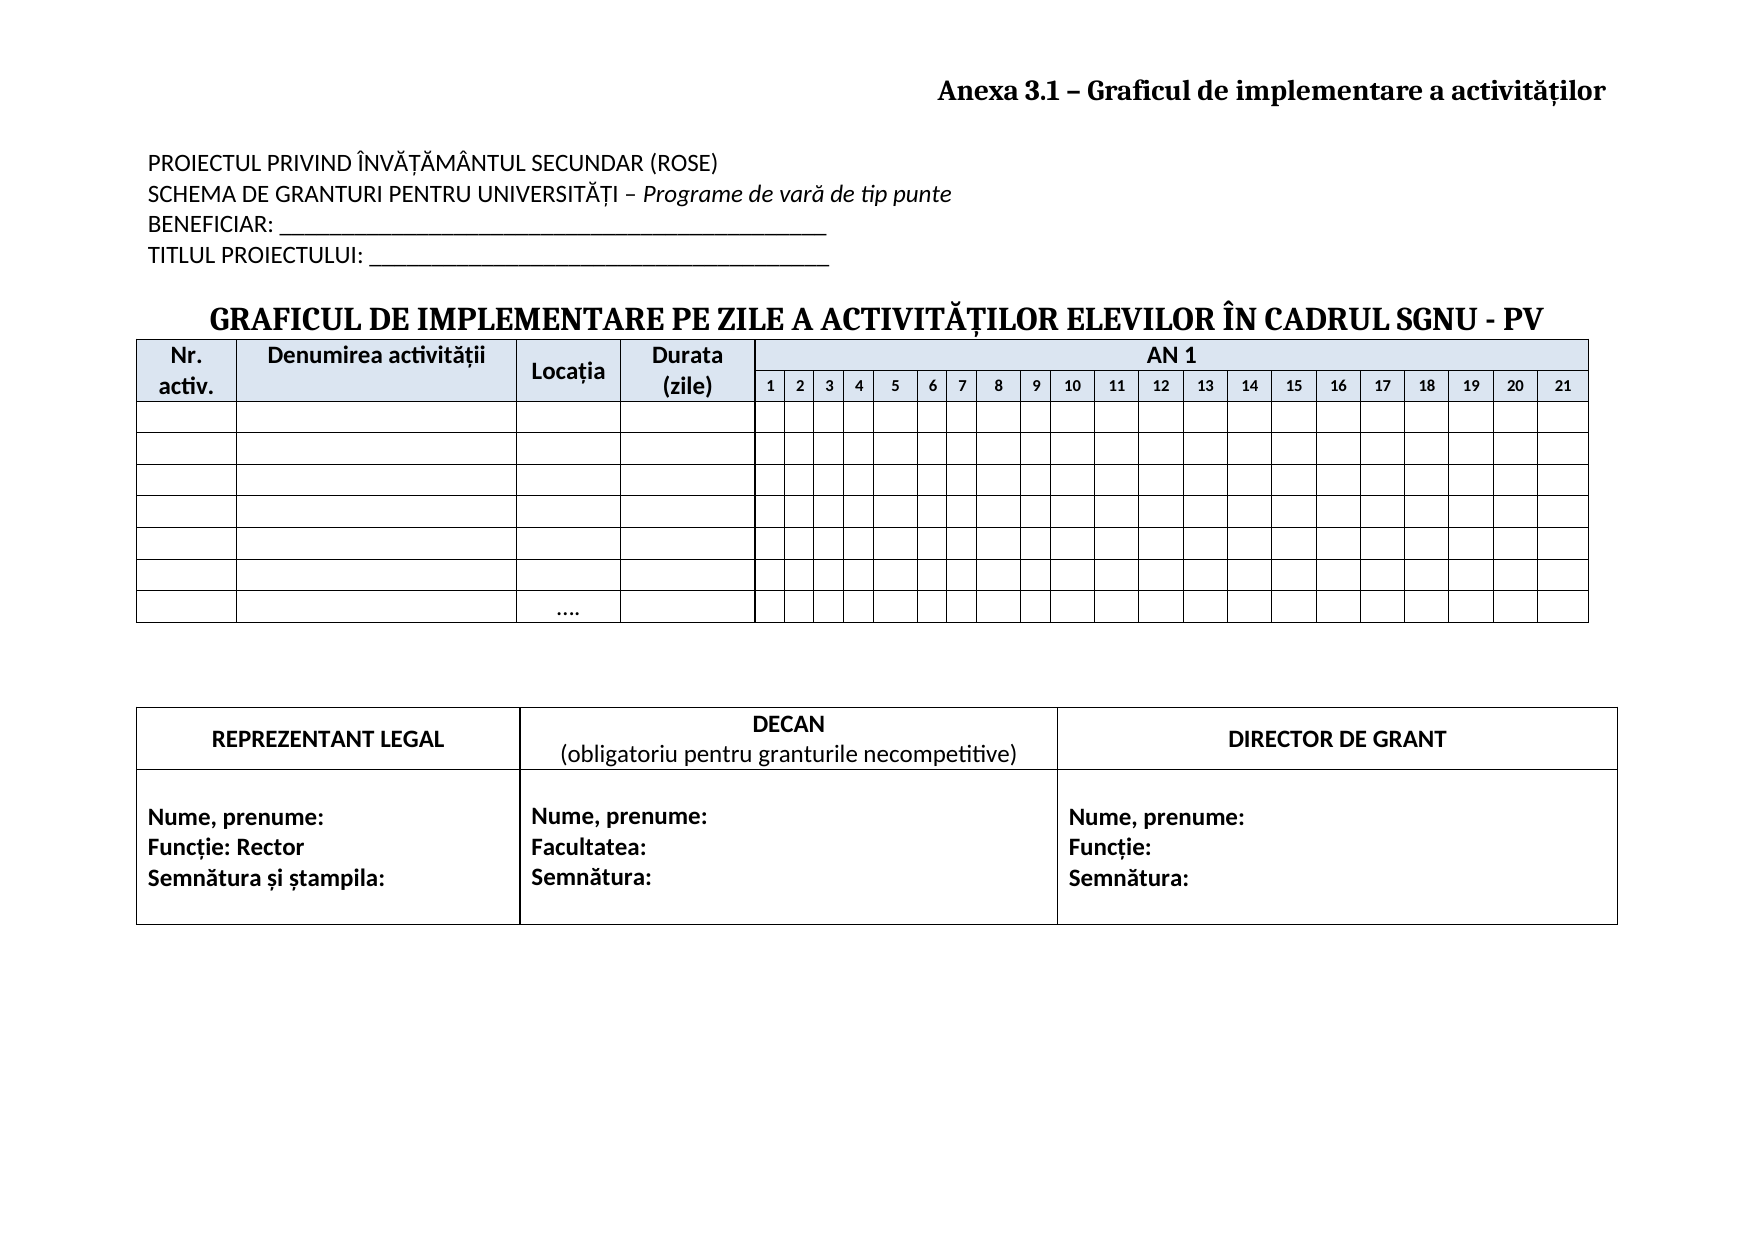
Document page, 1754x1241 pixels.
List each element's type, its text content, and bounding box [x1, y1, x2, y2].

table_cell [1272, 402, 1316, 432]
table_cell [977, 465, 1020, 495]
table_cell [1051, 528, 1094, 558]
table_cell [874, 402, 917, 432]
table_cell [1021, 465, 1050, 495]
table_cell [1494, 465, 1537, 495]
table_cell [621, 591, 754, 622]
table_cell [1095, 433, 1138, 464]
table_header Nr. activ. [137, 340, 236, 401]
table_cell [874, 496, 917, 527]
table_cell [517, 465, 620, 495]
table_cell …. [517, 591, 620, 622]
table_cell [947, 591, 976, 622]
table_cell [1449, 465, 1493, 495]
table_header Durata (zile) [621, 340, 754, 401]
table_cell [517, 528, 620, 558]
table_cell 1 [756, 371, 784, 401]
table_cell [1021, 402, 1050, 432]
table_cell [977, 528, 1020, 558]
table_cell [621, 465, 754, 495]
table_cell [137, 433, 236, 464]
table_cell [1538, 591, 1588, 622]
table_cell [918, 465, 946, 495]
table_cell [1449, 402, 1493, 432]
table_cell [1405, 402, 1448, 432]
table_cell [844, 402, 873, 432]
table_cell [1317, 433, 1360, 464]
table_cell [621, 433, 754, 464]
table_cell [918, 433, 946, 464]
table_cell [1051, 433, 1094, 464]
table_cell [1139, 560, 1183, 590]
table_cell [1449, 560, 1493, 590]
table_cell [918, 528, 946, 558]
table_cell [237, 496, 516, 527]
table_cell [844, 528, 873, 558]
table_cell [1317, 465, 1360, 495]
table_cell [517, 402, 620, 432]
table_cell [517, 433, 620, 464]
table_cell [621, 402, 754, 432]
table_cell 3 [814, 371, 843, 401]
table_cell 10 [1051, 371, 1094, 401]
table_cell 21 [1538, 371, 1588, 401]
table_cell [814, 433, 843, 464]
table_cell [756, 591, 784, 622]
table_cell 9 [1021, 371, 1050, 401]
table_cell [844, 591, 873, 622]
table_cell 8 [977, 371, 1020, 401]
table_cell [1184, 465, 1227, 495]
table_cell Nume, prenume: Funcție: Semnătura: [1058, 770, 1617, 923]
table_cell [977, 402, 1020, 432]
table_cell [1021, 560, 1050, 590]
table_cell 6 [918, 371, 946, 401]
table_cell [1095, 402, 1138, 432]
table_cell [785, 560, 813, 590]
table_cell [1228, 465, 1271, 495]
table_cell [1021, 496, 1050, 527]
table_cell 13 [1184, 371, 1227, 401]
table_cell [1095, 496, 1138, 527]
table_cell [621, 560, 754, 590]
table_cell [1405, 560, 1448, 590]
table_cell [1538, 528, 1588, 558]
table_cell [977, 560, 1020, 590]
table_cell [237, 465, 516, 495]
table_cell [1405, 433, 1448, 464]
table_cell [1538, 496, 1588, 527]
table_cell 5 [874, 371, 917, 401]
table_cell [947, 560, 976, 590]
table_cell [1272, 528, 1316, 558]
table_cell [1361, 560, 1404, 590]
table_cell [621, 528, 754, 558]
table_cell [947, 433, 976, 464]
table_cell [977, 591, 1020, 622]
table_cell [1361, 465, 1404, 495]
table_cell [1051, 465, 1094, 495]
table_cell [947, 402, 976, 432]
table_cell [1051, 560, 1094, 590]
table_cell [1139, 528, 1183, 558]
table_cell [1449, 591, 1493, 622]
table_cell [1361, 496, 1404, 527]
table_cell [844, 433, 873, 464]
table_cell [1538, 465, 1588, 495]
table_cell [874, 560, 917, 590]
table_cell 12 [1139, 371, 1183, 401]
table_cell [947, 465, 976, 495]
table_cell [1317, 591, 1360, 622]
table_header DIRECTOR DE GRANT [1058, 708, 1617, 769]
table_cell [1405, 496, 1448, 527]
table_cell [814, 402, 843, 432]
table_cell [1272, 496, 1316, 527]
table_cell [137, 560, 236, 590]
table_cell [1095, 591, 1138, 622]
table_cell [1139, 433, 1183, 464]
table_cell [1051, 496, 1094, 527]
table_cell 19 [1449, 371, 1493, 401]
table_cell [1449, 433, 1493, 464]
table_cell [1139, 496, 1183, 527]
table_cell 11 [1095, 371, 1138, 401]
table_cell [874, 465, 917, 495]
table_cell [1228, 528, 1271, 558]
table_cell [1051, 402, 1094, 432]
table_cell [785, 465, 813, 495]
table_cell [918, 560, 946, 590]
table_cell [1139, 591, 1183, 622]
table_cell [1449, 528, 1493, 558]
table_cell [137, 496, 236, 527]
table_cell 2 [785, 371, 813, 401]
table_cell [1051, 591, 1094, 622]
table_cell [1538, 560, 1588, 590]
table_cell [844, 560, 873, 590]
table_cell [237, 591, 516, 622]
table_cell [1494, 528, 1537, 558]
table_cell [756, 402, 784, 432]
table_cell [918, 591, 946, 622]
table_cell [1184, 433, 1227, 464]
table_header Locația [517, 340, 620, 401]
table_header DECAN (obligatoriu pentru granturile necompetitive) [521, 708, 1057, 769]
table_cell [814, 560, 843, 590]
table_cell [756, 560, 784, 590]
table_cell [1317, 528, 1360, 558]
table_cell [1021, 591, 1050, 622]
table_cell 18 [1405, 371, 1448, 401]
table_cell [947, 496, 976, 527]
table_cell [1184, 496, 1227, 527]
table_cell [814, 496, 843, 527]
table_cell [1184, 402, 1227, 432]
table_cell [1494, 433, 1537, 464]
table_cell [1272, 465, 1316, 495]
table_cell [1272, 433, 1316, 464]
table_cell [785, 591, 813, 622]
table_cell [785, 433, 813, 464]
table_cell [237, 433, 516, 464]
table_cell 16 [1317, 371, 1360, 401]
table_cell [756, 433, 784, 464]
table_cell [1405, 528, 1448, 558]
text PROIECTUL PRIVIND ÎNVĂȚĂMÂNTUL SECUNDAR (ROSE) [148, 148, 1606, 178]
table_cell Nume, prenume: Funcție: Rector Semnătura și ștampila: [137, 770, 519, 923]
table_cell 7 [947, 371, 976, 401]
table_cell [1021, 528, 1050, 558]
table_cell Nume, prenume: Facultatea: Semnătura: [521, 770, 1057, 923]
table_header Denumirea activității [237, 340, 516, 401]
table_cell [1095, 465, 1138, 495]
table_cell [1228, 496, 1271, 527]
table_cell [1361, 402, 1404, 432]
table_cell [1317, 560, 1360, 590]
table_cell [1317, 402, 1360, 432]
table_cell [1272, 591, 1316, 622]
text BENEFICIAR: ____________________________________________ [148, 209, 1606, 239]
table_cell [814, 591, 843, 622]
table_cell [1095, 560, 1138, 590]
table_cell [1139, 402, 1183, 432]
table_cell [621, 496, 754, 527]
table_cell [1361, 528, 1404, 558]
table_cell [1228, 402, 1271, 432]
table_cell [874, 591, 917, 622]
table_cell [918, 496, 946, 527]
table_cell [237, 560, 516, 590]
table_cell 15 [1272, 371, 1316, 401]
table_cell [137, 528, 236, 558]
table_cell [1494, 591, 1537, 622]
table_cell [785, 528, 813, 558]
table_cell [977, 496, 1020, 527]
table_cell 17 [1361, 371, 1404, 401]
table_cell [1139, 465, 1183, 495]
table_cell [517, 560, 620, 590]
table_cell [1361, 433, 1404, 464]
table_cell [1184, 528, 1227, 558]
table_cell [1494, 496, 1537, 527]
table_cell [1494, 560, 1537, 590]
table_cell [1449, 496, 1493, 527]
table_cell [1272, 560, 1316, 590]
table_cell [1405, 465, 1448, 495]
table_cell [756, 465, 784, 495]
table_cell [1228, 560, 1271, 590]
table_cell [1228, 433, 1271, 464]
table_header AN 1 [756, 340, 1588, 370]
table_cell [814, 465, 843, 495]
table_cell [844, 465, 873, 495]
table_cell [874, 433, 917, 464]
table_cell [1538, 433, 1588, 464]
text GRAFICUL DE IMPLEMENTARE PE ZILE A ACTIVITĂȚILOR ELEVILOR ÎN CADRUL SGNU - PV [148, 300, 1606, 338]
table_cell 20 [1494, 371, 1537, 401]
table_cell [1494, 402, 1537, 432]
table_cell [918, 402, 946, 432]
table_cell [137, 402, 236, 432]
table_cell [977, 433, 1020, 464]
text SCHEMA DE GRANTURI PENTRU UNIVERSITĂȚI – Programe de vară de tip punte [148, 178, 1606, 209]
table_cell [1538, 402, 1588, 432]
table_cell [1228, 591, 1271, 622]
table_cell [785, 402, 813, 432]
table_cell [785, 496, 813, 527]
table_cell 14 [1228, 371, 1271, 401]
table_cell 4 [844, 371, 873, 401]
table_cell [1184, 560, 1227, 590]
table_header REPREZENTANT LEGAL [137, 708, 519, 769]
table_cell [517, 496, 620, 527]
table_cell [756, 496, 784, 527]
table_cell [844, 496, 873, 527]
table_cell [1184, 591, 1227, 622]
table_cell [1317, 496, 1360, 527]
table_cell [137, 591, 236, 622]
text TITLUL PROIECTULUI: _____________________________________ [148, 239, 1606, 270]
table_cell [237, 528, 516, 558]
table_cell [237, 402, 516, 432]
table_cell [814, 528, 843, 558]
table_cell [137, 465, 236, 495]
table_cell [756, 528, 784, 558]
table_cell [874, 528, 917, 558]
table_cell [1361, 591, 1404, 622]
table_cell [947, 528, 976, 558]
table_cell [1095, 528, 1138, 558]
table_cell [1021, 433, 1050, 464]
table_cell [1405, 591, 1448, 622]
